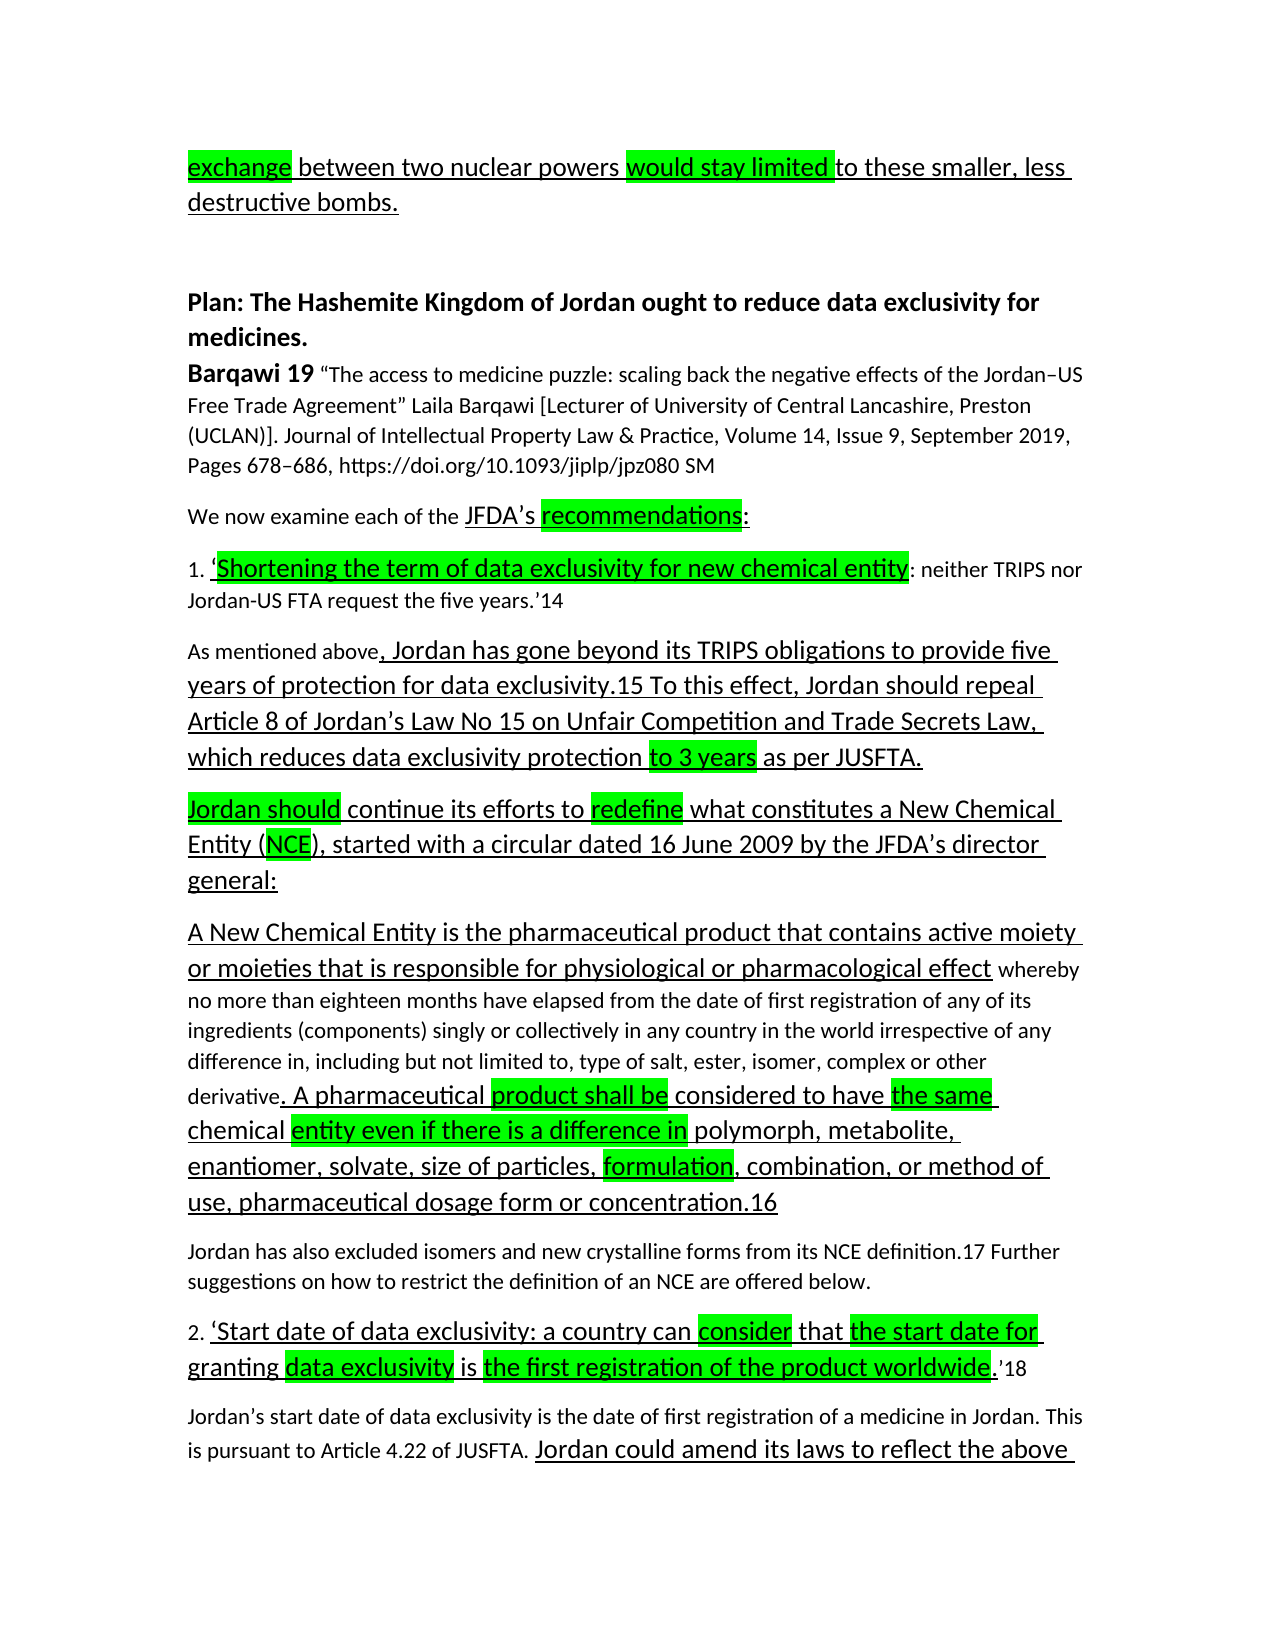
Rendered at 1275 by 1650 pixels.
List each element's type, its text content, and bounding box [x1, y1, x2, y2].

text 1. ‘Shortening the term of data exclusivity for new chemical entity: neither TRIPS nor Jordan-US FTA request the five years.’14 [187, 551, 1087, 614]
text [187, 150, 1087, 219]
text Jordan should continue its efforts to redefine what constitutes a New Chemical Entity (NCE), started with a circular dated 16 June 2009 by the JFDA’s director general: [187, 792, 1087, 896]
text A New Chemical Entity is the pharmaceutical product that contains active moiety or moieties that is responsible for physiological or pharmacological effect whereby no more than eighteen months have elapsed from the date of first registration of any of its ingredients (components) singly or collectively in any country in the world irrespective of any difference in, including but not limited to, type of salt, ester, isomer, complex or other derivative. A pharmaceutical product shall be considered to have the same chemical entity even if there is a difference in polymorph, metabolite, enantiomer, solvate, size of particles, formulation, combination, or method of use, pharmaceutical dosage form or concentration.16 [187, 916, 1087, 1218]
text As mentioned above, Jordan has gone beyond its TRIPS obligations to provide five years of protection for data exclusivity.15 To this effect, Jordan should repeal Article 8 of Jordan’s Law No 15 on Unfair Competition and Trade Secrets Law, which reduces data exclusivity protection to 3 years as per JUSFTA. [187, 633, 1087, 773]
subtitle Plan: The Hashemite Kingdom of Jordan ought to reduce data exclusivity for medicines. [187, 285, 1087, 353]
text Barqawi 19 “The access to medicine puzzle: scaling back the negative effects of the Jordan–US Free Trade Agreement” Laila Barqawi [Lecturer of University of Central Lancashire, Preston (UCLAN)]. Journal of Intellectual Property Law & Practice, Volume 14, Issue 9, September 2019, Pages 678–686, https://doi.org/10.1093/jiplp/jpz080 SM [187, 356, 1087, 480]
text 2. ‘Start date of data exclusivity: a country can consider that the start date for granting data exclusivity is the first registration of the product worldwide.’18 [187, 1314, 1087, 1383]
text We now examine each of the JFDA’s recommendations: [187, 498, 1087, 532]
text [187, 1402, 1087, 1466]
text Jordan has also excluded isomers and new crystalline forms from its NCE definition.17 Further suggestions on how to restrict the definition of an NCE are offered below. [187, 1237, 1087, 1295]
